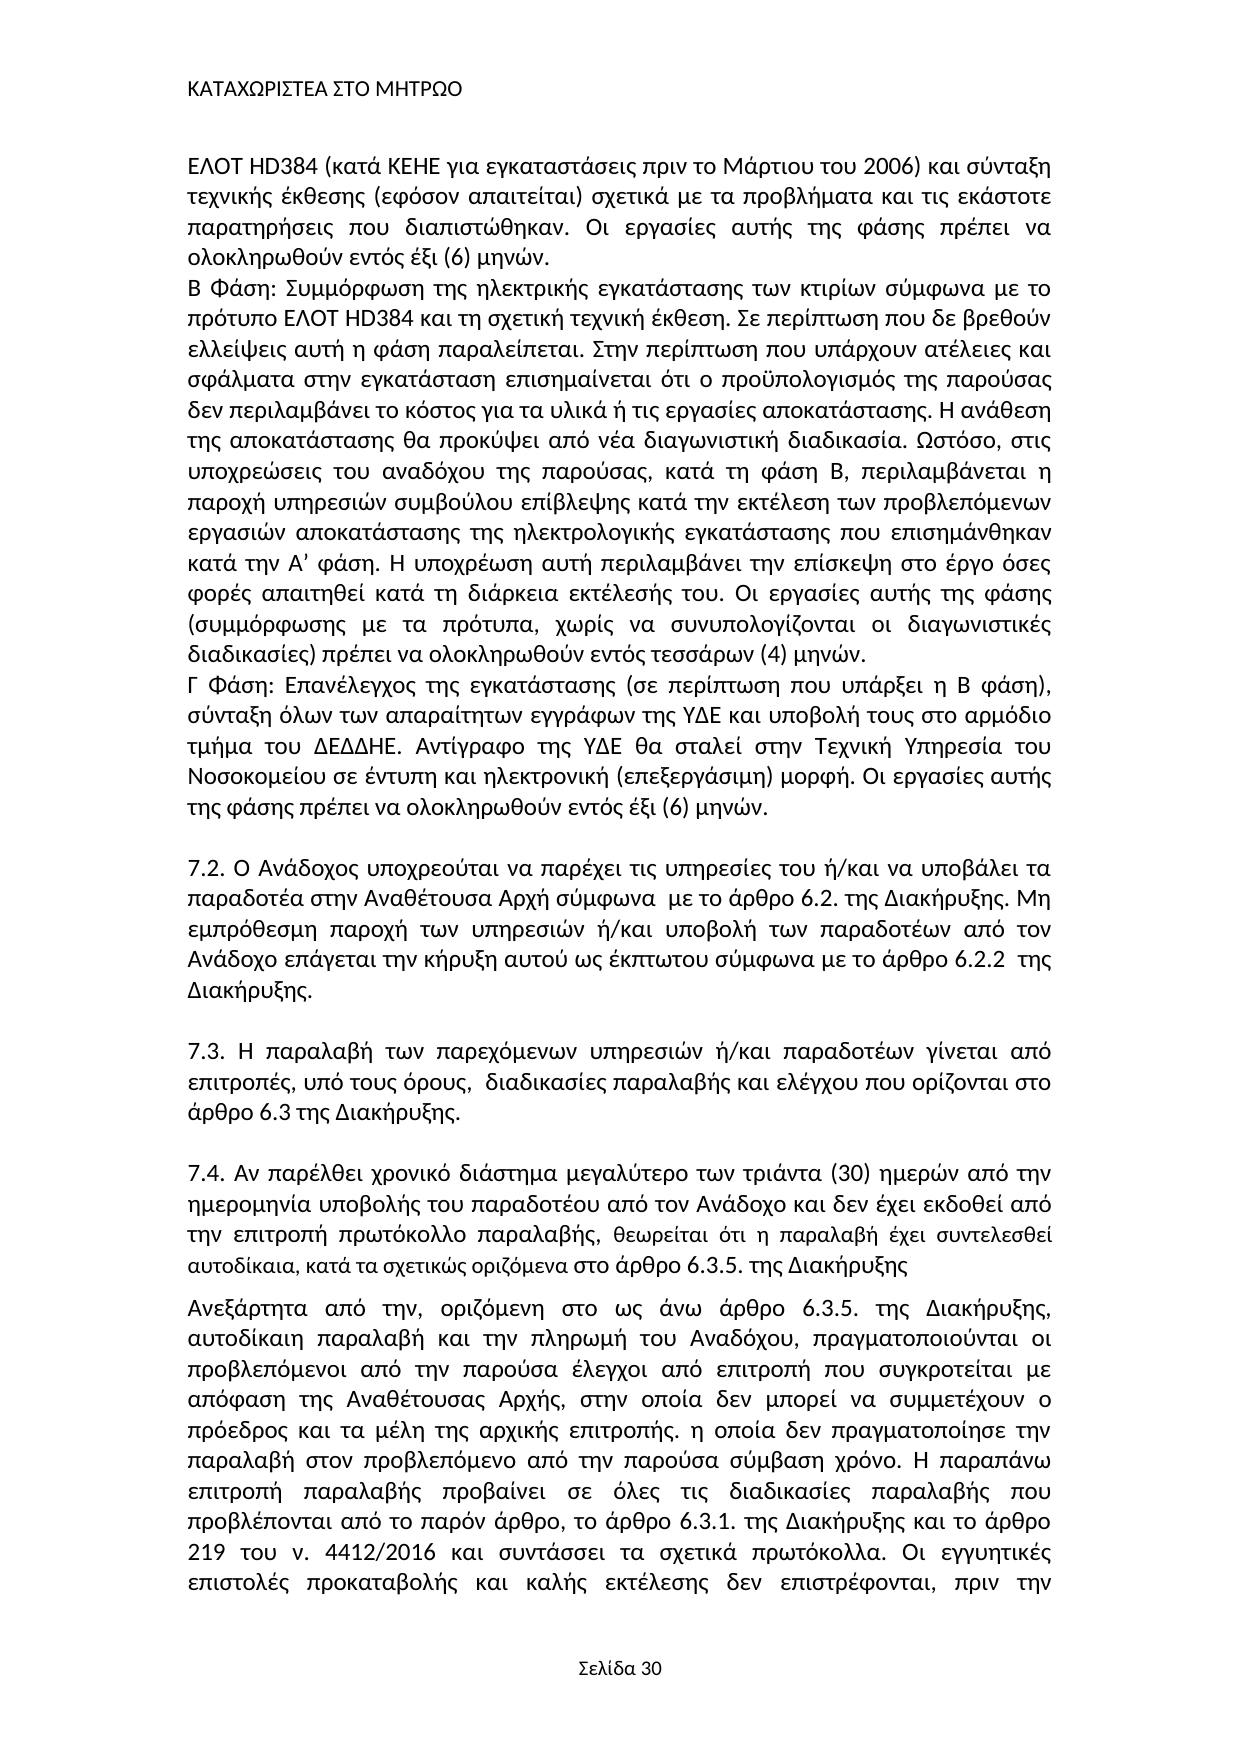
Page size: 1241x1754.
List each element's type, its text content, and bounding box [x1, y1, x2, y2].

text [187, 1292, 1053, 1597]
text Γ Φάση: Επανέλεγχος της εγκατάστασης (σε περίπτωση που υπάρξει η Β φάση), σύνταξη όλων των απαραίτητων εγγράφων της ΥΔΕ και υποβολή τους στο αρμόδιο τμήμα του ΔΕΔΔΗΕ. Αντίγραφο της ΥΔΕ θα σταλεί στην Τεχνική Υπηρεσία του Νοσοκομείου σε έντυπη και ηλεκτρονική (επεξεργάσιμη) μορφή. Οι εργασίες αυτής της φάσης πρέπει να ολοκληρωθούν εντός έξι (6) μηνών. [187, 669, 1053, 821]
text 7.3. H παραλαβή των παρεχόμενων υπηρεσιών ή/και παραδοτέων γίνεται από επιτροπές, υπό τους όρους, διαδικασίες παραλαβής και ελέγχου που ορίζονται στο άρθρο 6.3 της Διακήρυξης. [187, 1035, 1053, 1127]
text Β Φάση: Συμμόρφωση της ηλεκτρικής εγκατάστασης των κτιρίων σύμφωνα με το πρότυπο ΕΛΟΤ HD384 και τη σχετική τεχνική έκθεση. Σε περίπτωση που δε βρεθούν ελλείψεις αυτή η φάση παραλείπεται. Στην περίπτωση που υπάρχουν ατέλειες και σφάλματα στην εγκατάσταση επισημαίνεται ότι ο προϋπολογισμός της παρούσας δεν περιλαμβάνει το κόστος για τα υλικά ή τις εργασίες αποκατάστασης. Η ανάθεση της αποκατάστασης θα προκύψει από νέα διαγωνιστική διαδικασία. Ωστόσο, στις υποχρεώσεις του αναδόχου της παρούσας, κατά τη φάση Β, περιλαμβάνεται η παροχή υπηρεσιών συμβούλου επίβλεψης κατά την εκτέλεση των προβλεπόμενων εργασιών αποκατάστασης της ηλεκτρολογικής εγκατάστασης που επισημάνθηκαν κατά την Α’ φάση. Η υποχρέωση αυτή περιλαμβάνει την επίσκεψη στο έργο όσες φορές απαιτηθεί κατά τη διάρκεια εκτέλεσής του. Οι εργασίες αυτής της φάσης (συμμόρφωσης με τα πρότυπα, χωρίς να συνυπολογίζονται οι διαγωνιστικές διαδικασίες) πρέπει να ολοκληρωθούν εντός τεσσάρων (4) μηνών. [187, 272, 1053, 669]
text 7.2. Ο Ανάδοχος υποχρεούται να παρέχει τις υπηρεσίες του ή/και να υποβάλει τα παραδοτέα στην Αναθέτουσα Αρχή σύμφωνα με το άρθρο 6.2. της Διακήρυξης. Μη εμπρόθεσμη παροχή των υπηρεσιών ή/και υποβολή των παραδοτέων από τον Ανάδοχο επάγεται την κήρυξη αυτού ως έκπτωτου σύμφωνα με το άρθρο 6.2.2 της Διακήρυξης. [187, 852, 1053, 1004]
text 7.4. Αν παρέλθει χρονικό διάστημα μεγαλύτερο των τριάντα (30) ημερών από την ημερομηνία υποβολής του παραδοτέου από τον Ανάδοχο και δεν έχει εκδοθεί από την επιτροπή πρωτόκολλο παραλαβής, θεωρείται ότι η παραλαβή έχει συντελεσθεί αυτοδίκαια, κατά τα σχετικώς οριζόμενα στο άρθρο 6.3.5. της Διακήρυξης [187, 1157, 1053, 1279]
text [187, 150, 1053, 272]
